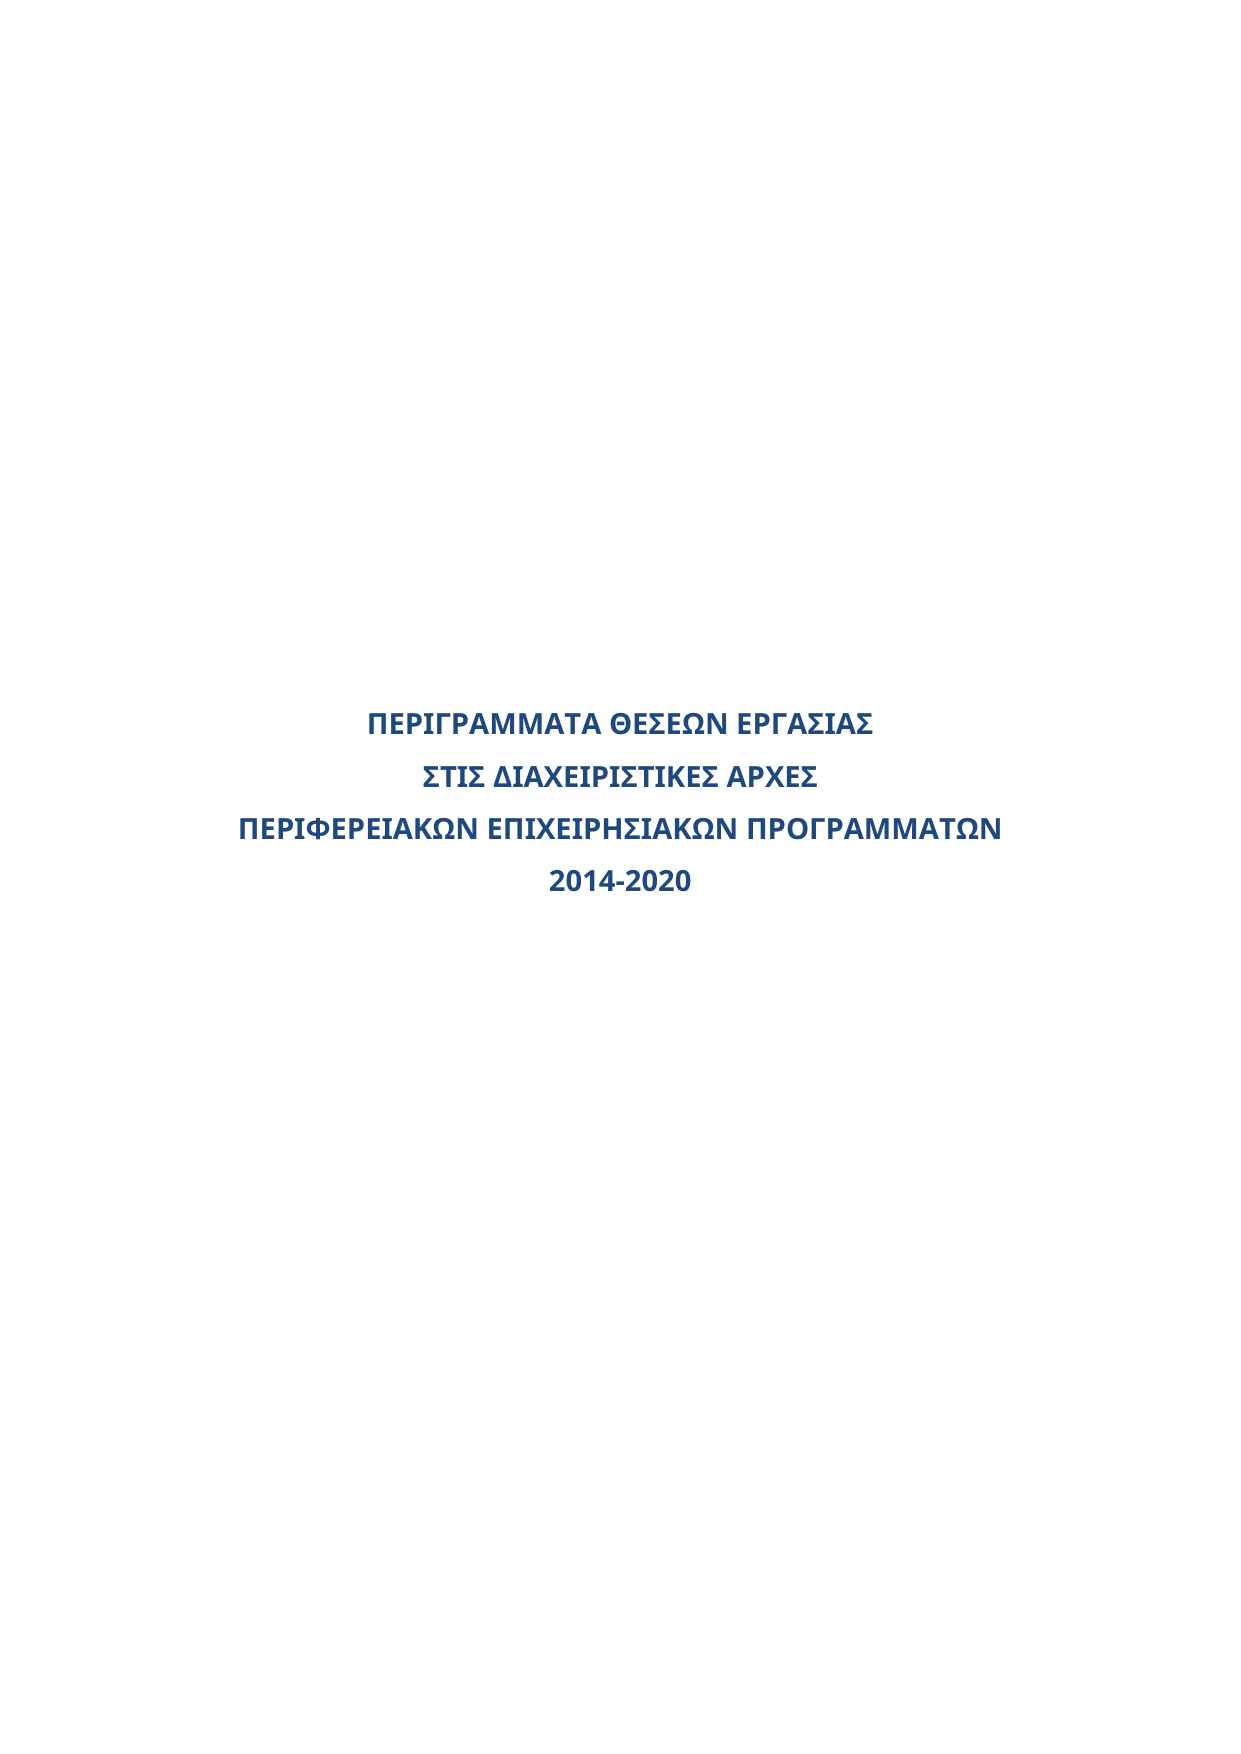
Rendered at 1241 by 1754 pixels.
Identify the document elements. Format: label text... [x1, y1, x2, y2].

subtitle 2014-2020 [130, 860, 1110, 900]
subtitle ΠΕΡΙΓΡΑΜΜΑΤΑ ΘΕΣΕΩΝ ΕΡΓΑΣΙΑΣ [130, 704, 1110, 743]
subtitle ΠΕΡΙΦΕΡΕΙΑΚΩΝ ΕΠΙΧΕΙΡΗΣΙΑΚΩΝ ΠΡΟΓΡΑΜΜΑΤΩΝ [130, 808, 1110, 848]
subtitle ΣΤΙΣ ΔΙΑΧΕΙΡΙΣΤΙΚΕΣ ΑΡΧΕΣ [130, 756, 1110, 796]
